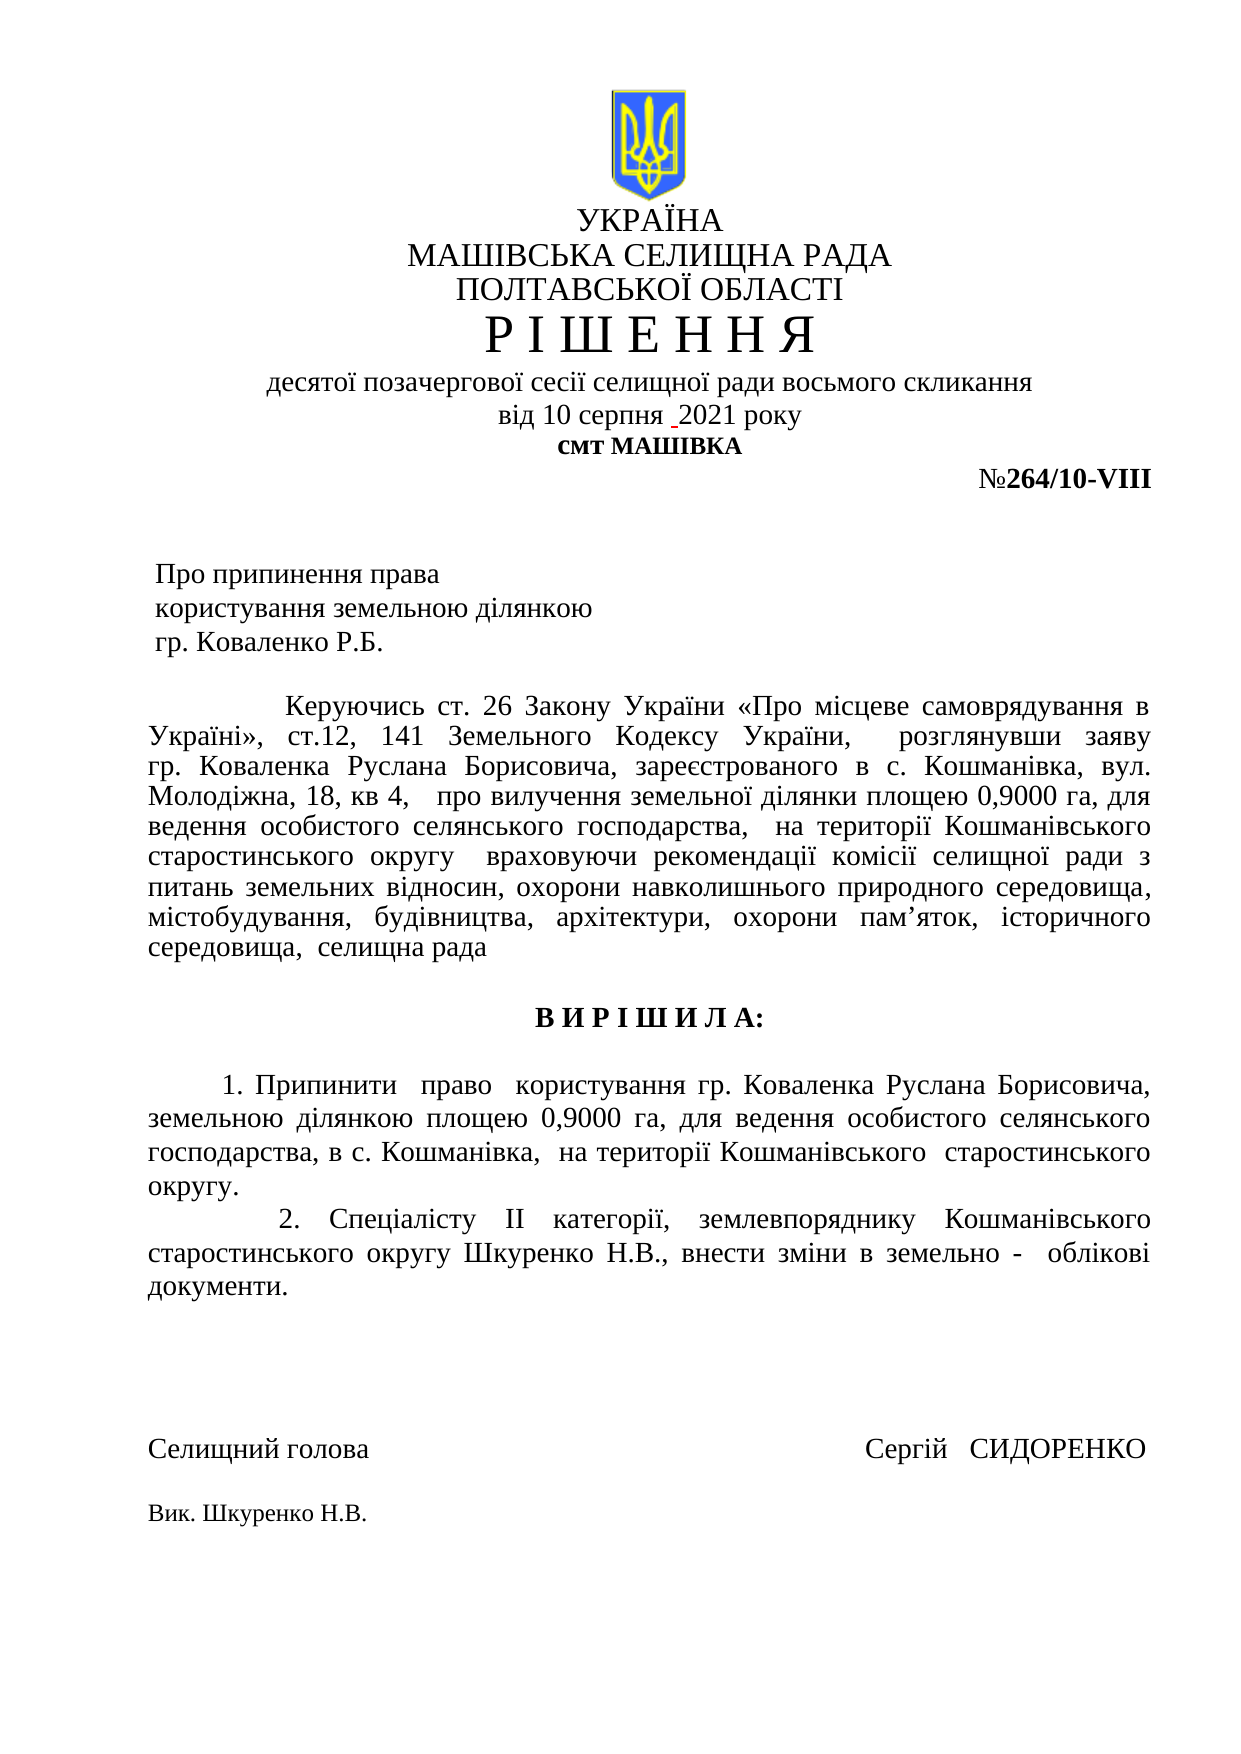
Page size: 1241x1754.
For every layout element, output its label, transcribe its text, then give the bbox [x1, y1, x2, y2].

text Вик. Шкуренко Н.В. [148, 1498, 1152, 1527]
list смт МАШІВКА [148, 431, 1152, 461]
text В И Р І Ш И Л А: [148, 1003, 1152, 1033]
text 1. Припинити право користування гр. Коваленка Руслана Борисовича, земельною ділянкою площею 0,9000 га, для ведення особистого селянського господарства, в с. Кошманівка, на території Кошманівського старостинського округу. [148, 1067, 1152, 1201]
text 2. Спеціалісту IІ категорії, землевпоряднику Кошманівського старостинського округу Шкуренко Н.В., внести зміни в земельно - облікові документи. [148, 1201, 1152, 1302]
text Селищний голова Сергій СИДОРЕНКО [148, 1431, 1152, 1465]
subtitle Р І Ш Е Н Н Я [148, 308, 1152, 364]
list від 10 серпня 2021 року [148, 397, 1152, 431]
text №264/10-VIII [148, 461, 1152, 494]
table_header Про припинення права користування земельною ділянкою гр. Коваленко Р.Б. [136, 523, 729, 691]
text УКРАЇНА [148, 204, 1152, 239]
text МАШІВСЬКА СЕЛИЩНА РАДА [148, 239, 1152, 273]
list десятої позачергової сесії селищної ради восьмого скликання [148, 364, 1152, 397]
text Керуючись ст. 26 Закону України «Про місцеве самоврядування в Україні», ст.12, 141 Земельного Кодексу України, розглянувши заяву гр. Коваленка Руслана Борисовича, зареєстрованого в с. Кошманівка, вул. Молодіжна, 18, кв 4, про вилучення земельної ділянки площею 0,9000 га, для ведення особистого селянського господарства, на території Кошманівського старостинського округу враховуючи рекомендації комісії селищної ради з питань земельних відносин, охорони навколишнього природного середовища, містобудування, будівництва, архітектури, охорони пам’яток, історичного середовища, селищна рада [148, 691, 1152, 963]
text ПОЛТАВСЬКОЇ ОБЛАСТІ [148, 273, 1152, 308]
